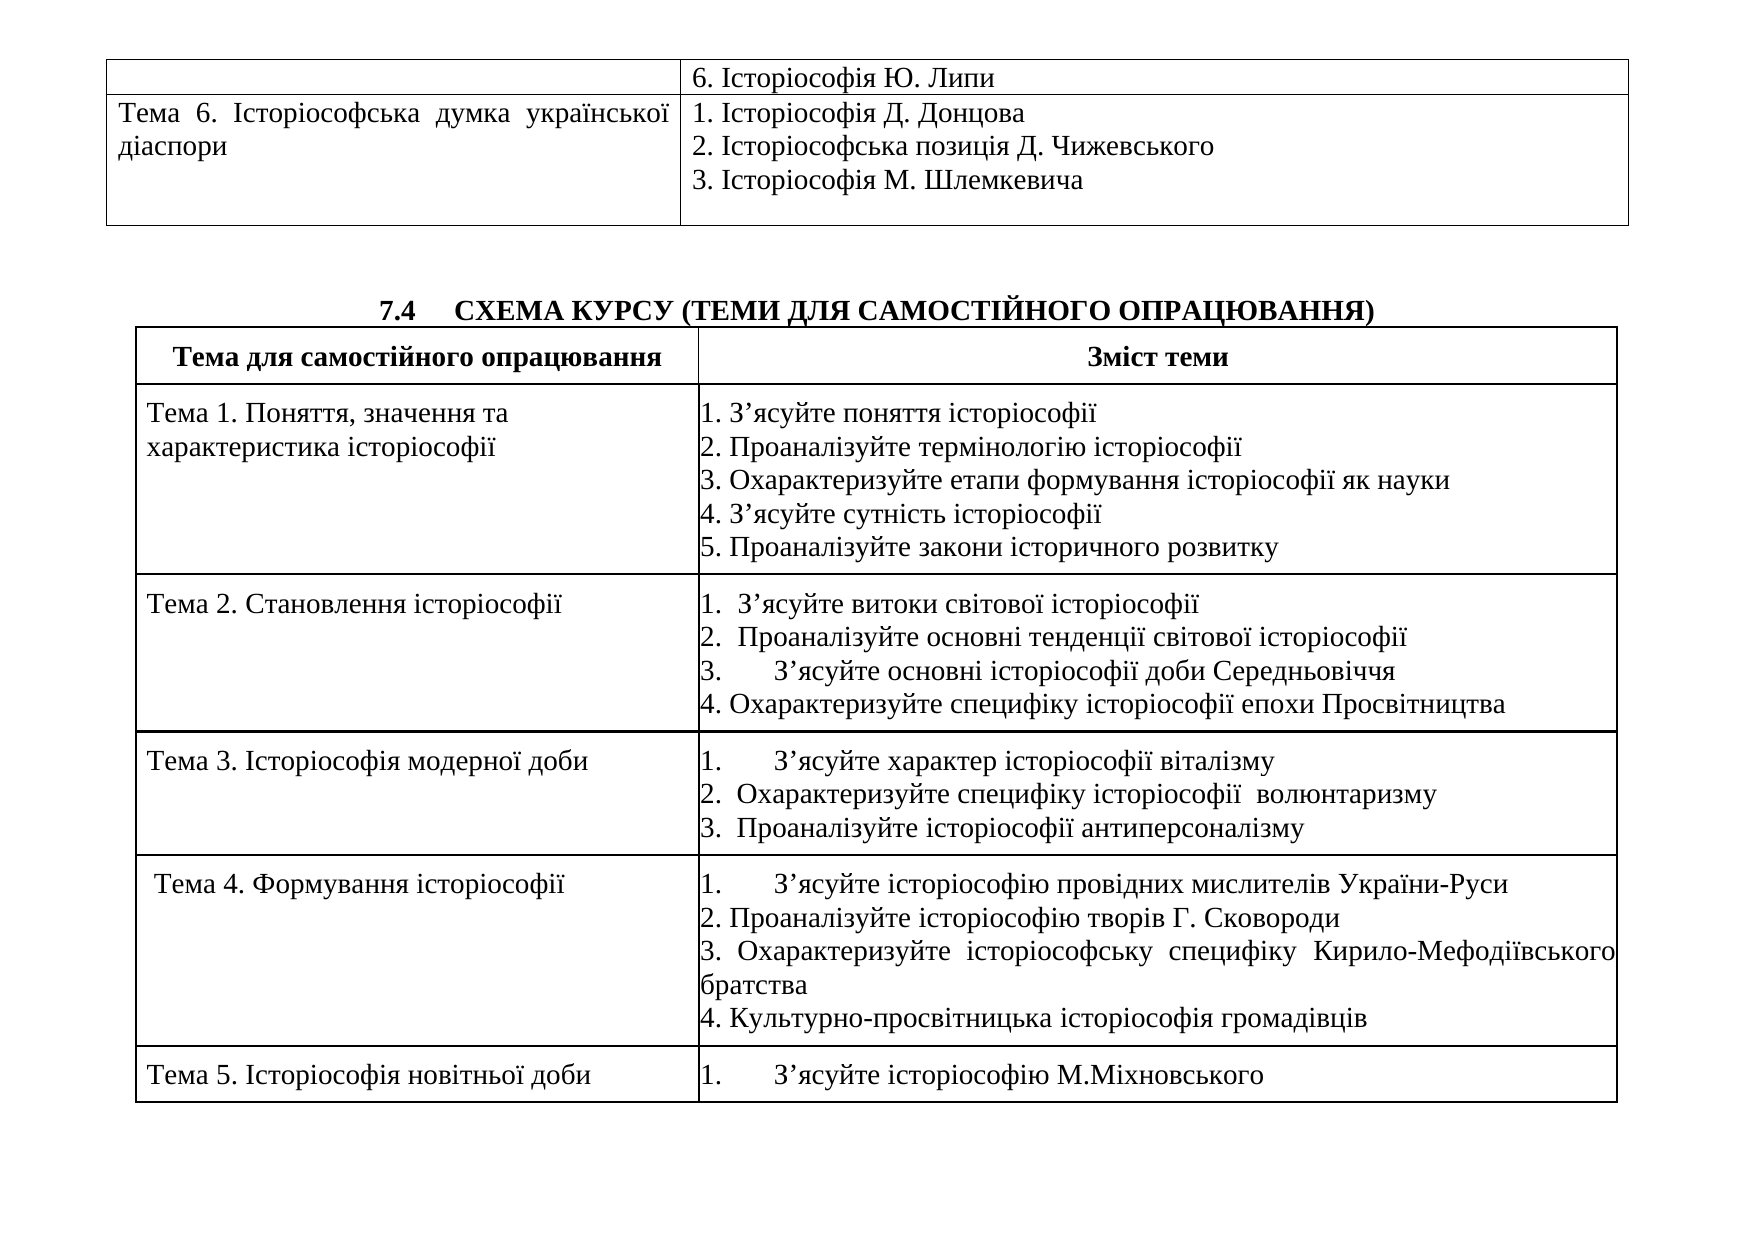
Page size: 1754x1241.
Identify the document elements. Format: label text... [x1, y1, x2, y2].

table_cell Тема 3. Історіософія модерної доби [137, 733, 698, 854]
table_cell 1. З’ясуйте історіософію провідних мислителів України-Руси 2. Проаналізуйте історіософію творів Г. Сковороди 3. Охарактеризуйте історіософську специфіку Кирило-Мефодіївського братства 4. Культурно-просвітницька історіософія громадівців [700, 1001, 1616, 1044]
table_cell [107, 60, 680, 94]
table_header Тема для самостійного опрацювання [137, 328, 698, 383]
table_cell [137, 1047, 698, 1101]
table_cell Тема 2. Становлення історіософії [137, 575, 698, 730]
table_cell 1. З’ясуйте поняття історіософії 2. Проаналізуйте термінологію історіософії 3. Охарактеризуйте етапи формування історіософії як науки 4. З’ясуйте сутність історіософії 5. Проаналізуйте закони історичного розвитку [700, 385, 1616, 573]
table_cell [681, 60, 1628, 94]
table_cell 1. З’ясуйте історіософію провідних мислителів України-Руси 2. Проаналізуйте історіософію творів Г. Сковороди 3. Охарактеризуйте історіософську специфіку Кирило-Мефодіївського братства 4. Культурно-просвітницька історіософія громадівців [700, 856, 1616, 900]
table_cell 1. З’ясуйте витоки світової історіософії 2. Проаналізуйте основні тенденції світової історіософії 3. З’ясуйте основні історіософії доби Середньовіччя 4. Охарактеризуйте специфіку історіософії епохи Просвітництва [700, 575, 1616, 653]
table_cell 1. З’ясуйте витоки світової історіософії 2. Проаналізуйте основні тенденції світової історіософії 3. З’ясуйте основні історіософії доби Середньовіччя 4. Охарактеризуйте специфіку історіософії епохи Просвітництва [700, 686, 1616, 730]
table_cell Тема 1. Поняття, значення та характеристика історіософії [137, 385, 698, 573]
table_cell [700, 1047, 1616, 1101]
table_cell 1. Історіософія Д. Донцова 2. Історіософська позиція Д. Чижевського 3. Історіософія М. Шлемкевича [681, 95, 1628, 224]
list Схема курсу (теми для самостійного опрацювання) [118, 293, 1636, 326]
table_cell 1. З’ясуйте характер історіософії віталізму 2. Охарактеризуйте специфіку історіософії волюнтаризму 3. Проаналізуйте історіософії антиперсоналізму [700, 810, 1616, 854]
table_cell Тема 6. Історіософська думка української діаспори [107, 95, 680, 224]
table_header Зміст теми [699, 328, 1616, 383]
table_cell Тема 4. Формування історіософії [137, 856, 698, 1044]
